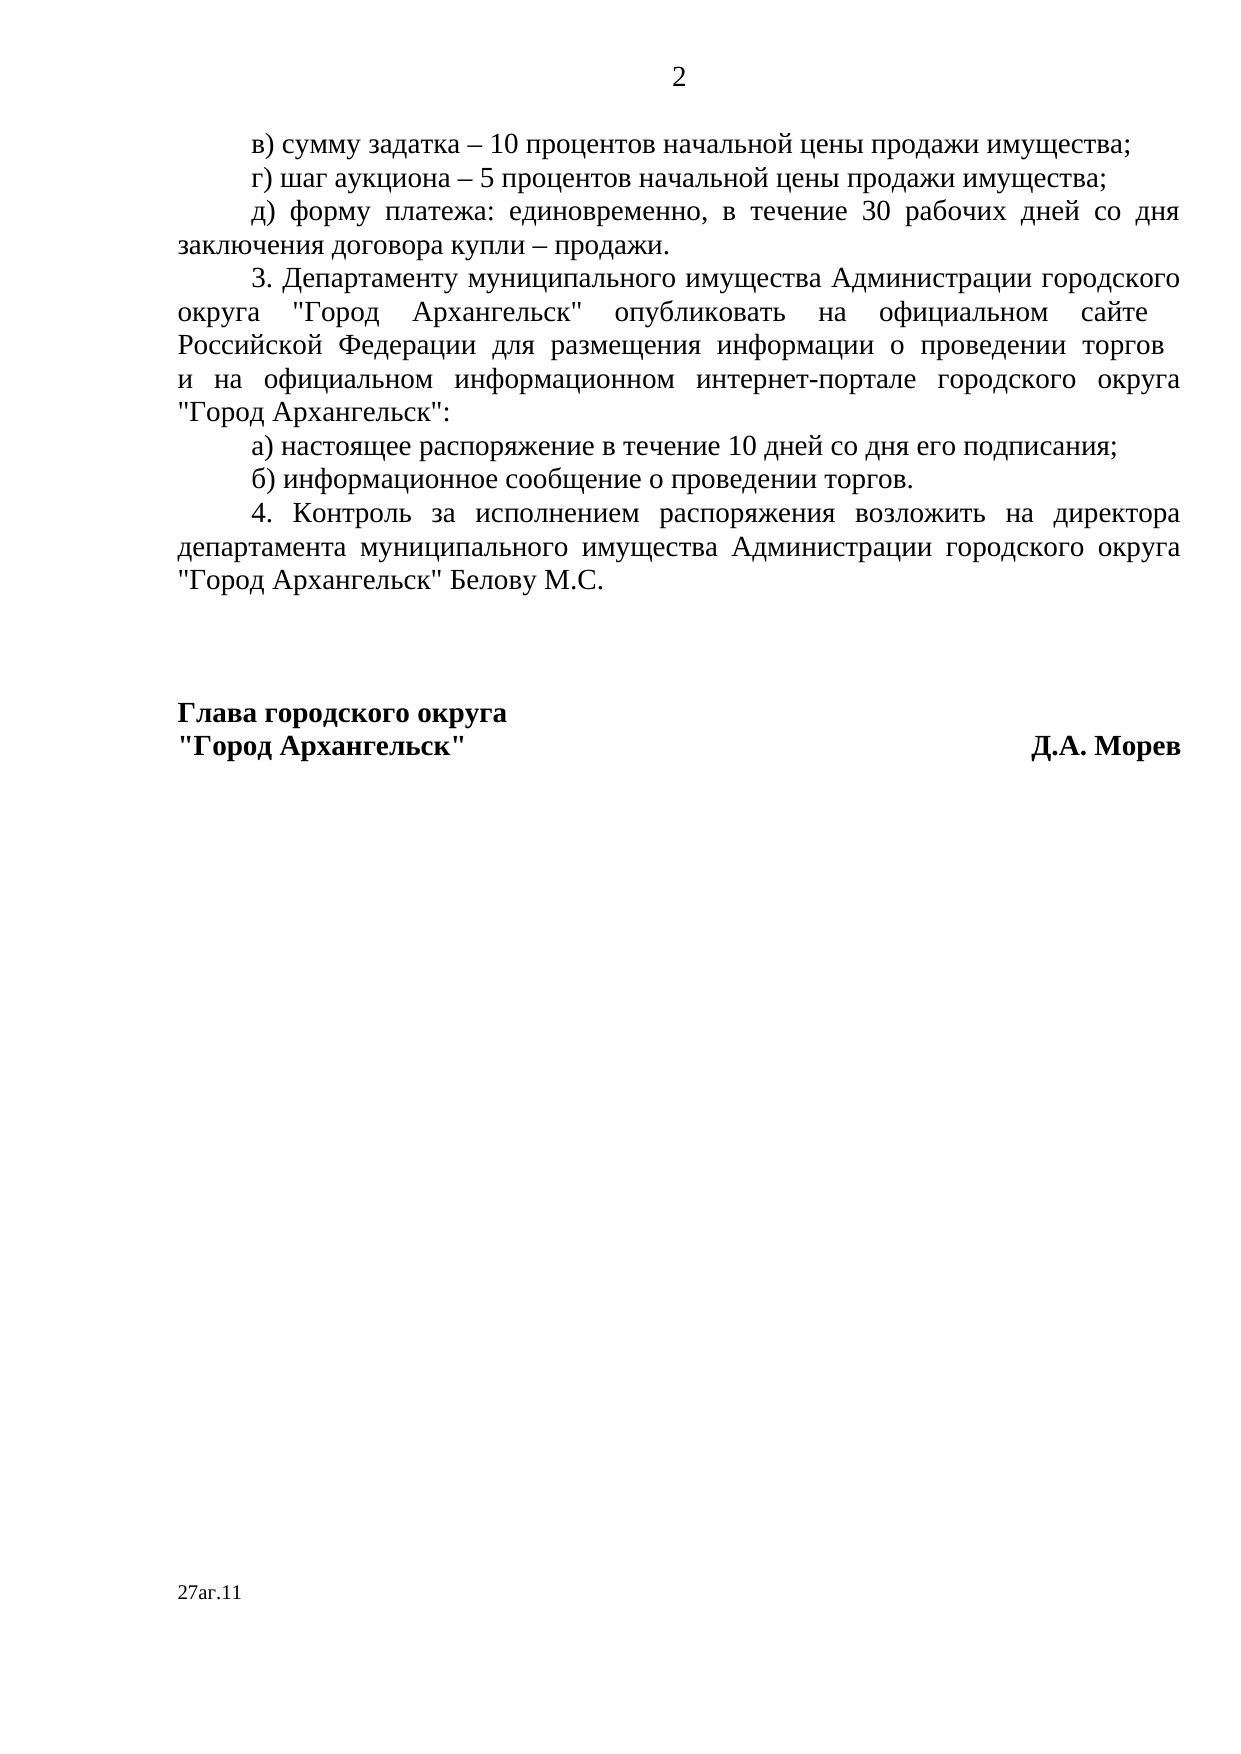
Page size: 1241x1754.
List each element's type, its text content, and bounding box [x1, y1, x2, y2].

text д) форму платежа: единовременно, в течение 30 рабочих дней со дня заключения договора купли – продажи. [177, 193, 1181, 260]
text б) информационное сообщение о проведении торгов. [177, 462, 1181, 495]
text в) сумму задатка – 10 процентов начальной цены продажи имущества; [177, 126, 1181, 160]
text а) настоящее распоряжение в течение 10 дней со дня его подписания; [177, 428, 1181, 462]
text 27аг.11 [177, 1579, 1181, 1604]
text 4. Контроль за исполнением распоряжения возложить на директора департамента муниципального имущества Администрации городского округа "Город Архангельск" Белову М.С. [177, 495, 1181, 596]
text 3. Департаменту муниципального имущества Администрации городского округа "Город Архангельск" опубликовать на официальном сайте Российской Федерации для размещения информации о проведении торгов и на официальном информационном интернет-портале городского округа "Город Архангельск": [177, 260, 1181, 428]
text г) шаг аукциона – 5 процентов начальной цены продажи имущества; [177, 160, 1181, 193]
text Глава городского округа "Город Архангельск" Д.А. Морев [177, 696, 1181, 761]
